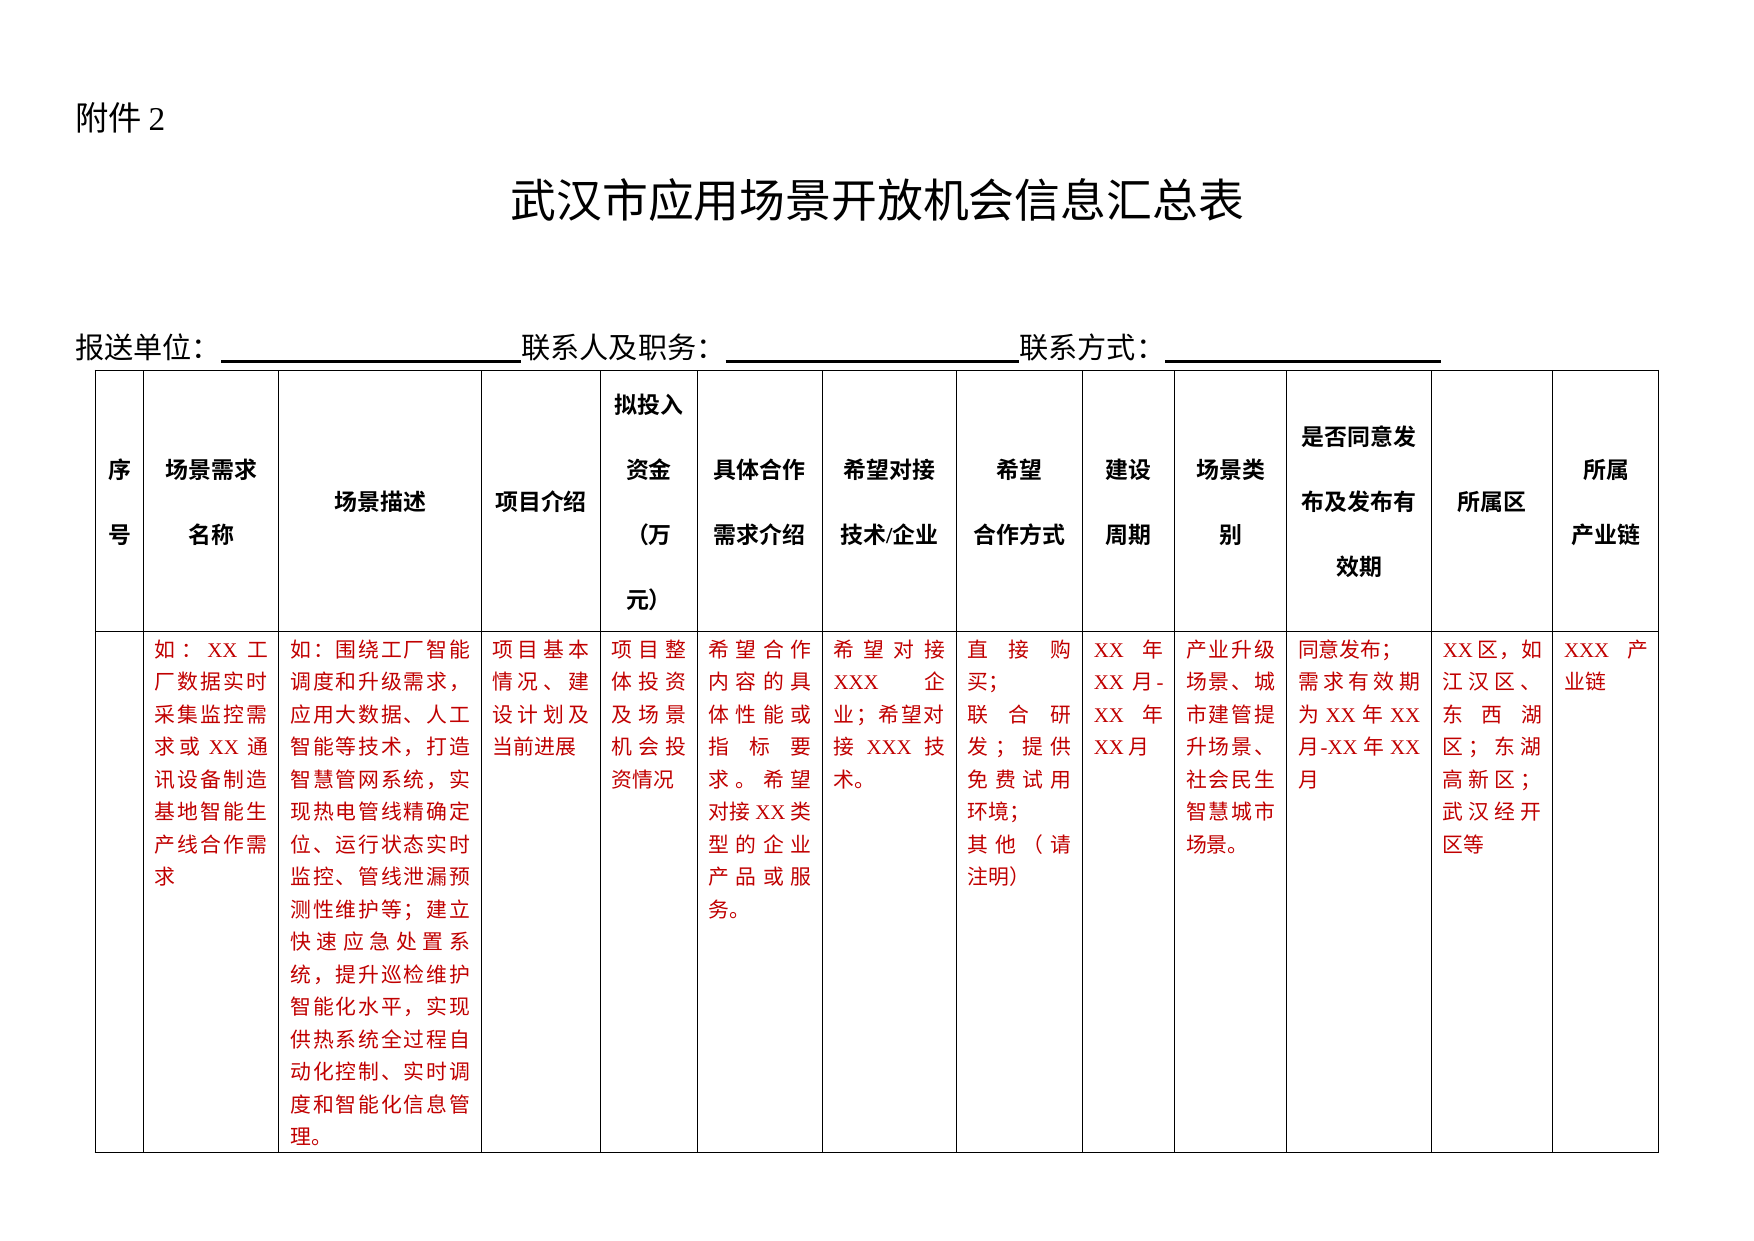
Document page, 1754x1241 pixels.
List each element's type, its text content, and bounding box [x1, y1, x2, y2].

table_header 具体合作需求介绍 [698, 371, 822, 631]
table_cell 项目基本情况、建设计划及当前进展 [482, 632, 600, 1152]
table_cell 希望对接XXX企业；希望对接XXX技术。 [823, 632, 956, 1152]
table_cell 同意发布； 需求有效期为XX年XX月-XX年XX月 [1287, 632, 1431, 1152]
table_header 希望对接技术/企业 [823, 371, 956, 631]
table_header 希望 合作方式 [957, 371, 1082, 631]
table_header 所属 产业链 [1553, 371, 1658, 631]
table_cell XX区，如江汉区、东西湖区；东湖高新区；武汉经开区等 [1432, 632, 1552, 1152]
table_header 所属区 [1432, 371, 1552, 631]
table_cell 产业升级场景、城市建管提升场景、社会民生智慧城市场景。 [1175, 632, 1286, 1152]
table_cell 项目整体投资及场景机会投资情况 [601, 632, 697, 1152]
table_header 场景描述 [279, 371, 481, 631]
table_cell 直接购买； 联合研发；提供免费试用环境； 其他（请注明） [957, 632, 1082, 1152]
table_header 建设 周期 [1083, 371, 1174, 631]
text 武汉市应用场景开放机会信息汇总表 [75, 149, 1679, 246]
table_header 拟投入资金（万元） [601, 371, 697, 631]
table_cell [96, 632, 143, 1152]
table_cell XXX产业链 [1553, 632, 1658, 1152]
table_cell 如：围绕工厂智能调度和升级需求，应用大数据、人工智能等技术，打造智慧管网系统，实现热电管线精确定位、运行状态实时监控、管线泄漏预测性维护等；建立快速应急处置系统，提升巡检维护智能化水平，实现供热系统全过程自动化控制、实时调度和智能化信息管理。 [279, 632, 481, 1152]
table_header 场景类别 [1175, 371, 1286, 631]
table_cell 希望合作内容的具体性能或指标要求。希望对接XX类型的企业产品或服务。 [698, 632, 822, 1152]
table_cell 如：XX工厂数据实时采集监控需求或XX通讯设备制造基地智能生产线合作需求 [144, 632, 278, 1152]
table_header 是否同意发布及发布有效期 [1287, 371, 1431, 631]
table_header 项目介绍 [482, 371, 600, 631]
table_cell XX年XX月-XX年XX月 [1083, 632, 1174, 1152]
table_header 序号 [96, 371, 143, 631]
text 附件2 [75, 84, 1679, 149]
table_header 场景需求名称 [144, 371, 278, 631]
text 报送单位： 联系人及职务： 联系方式： 1 [75, 311, 1679, 370]
